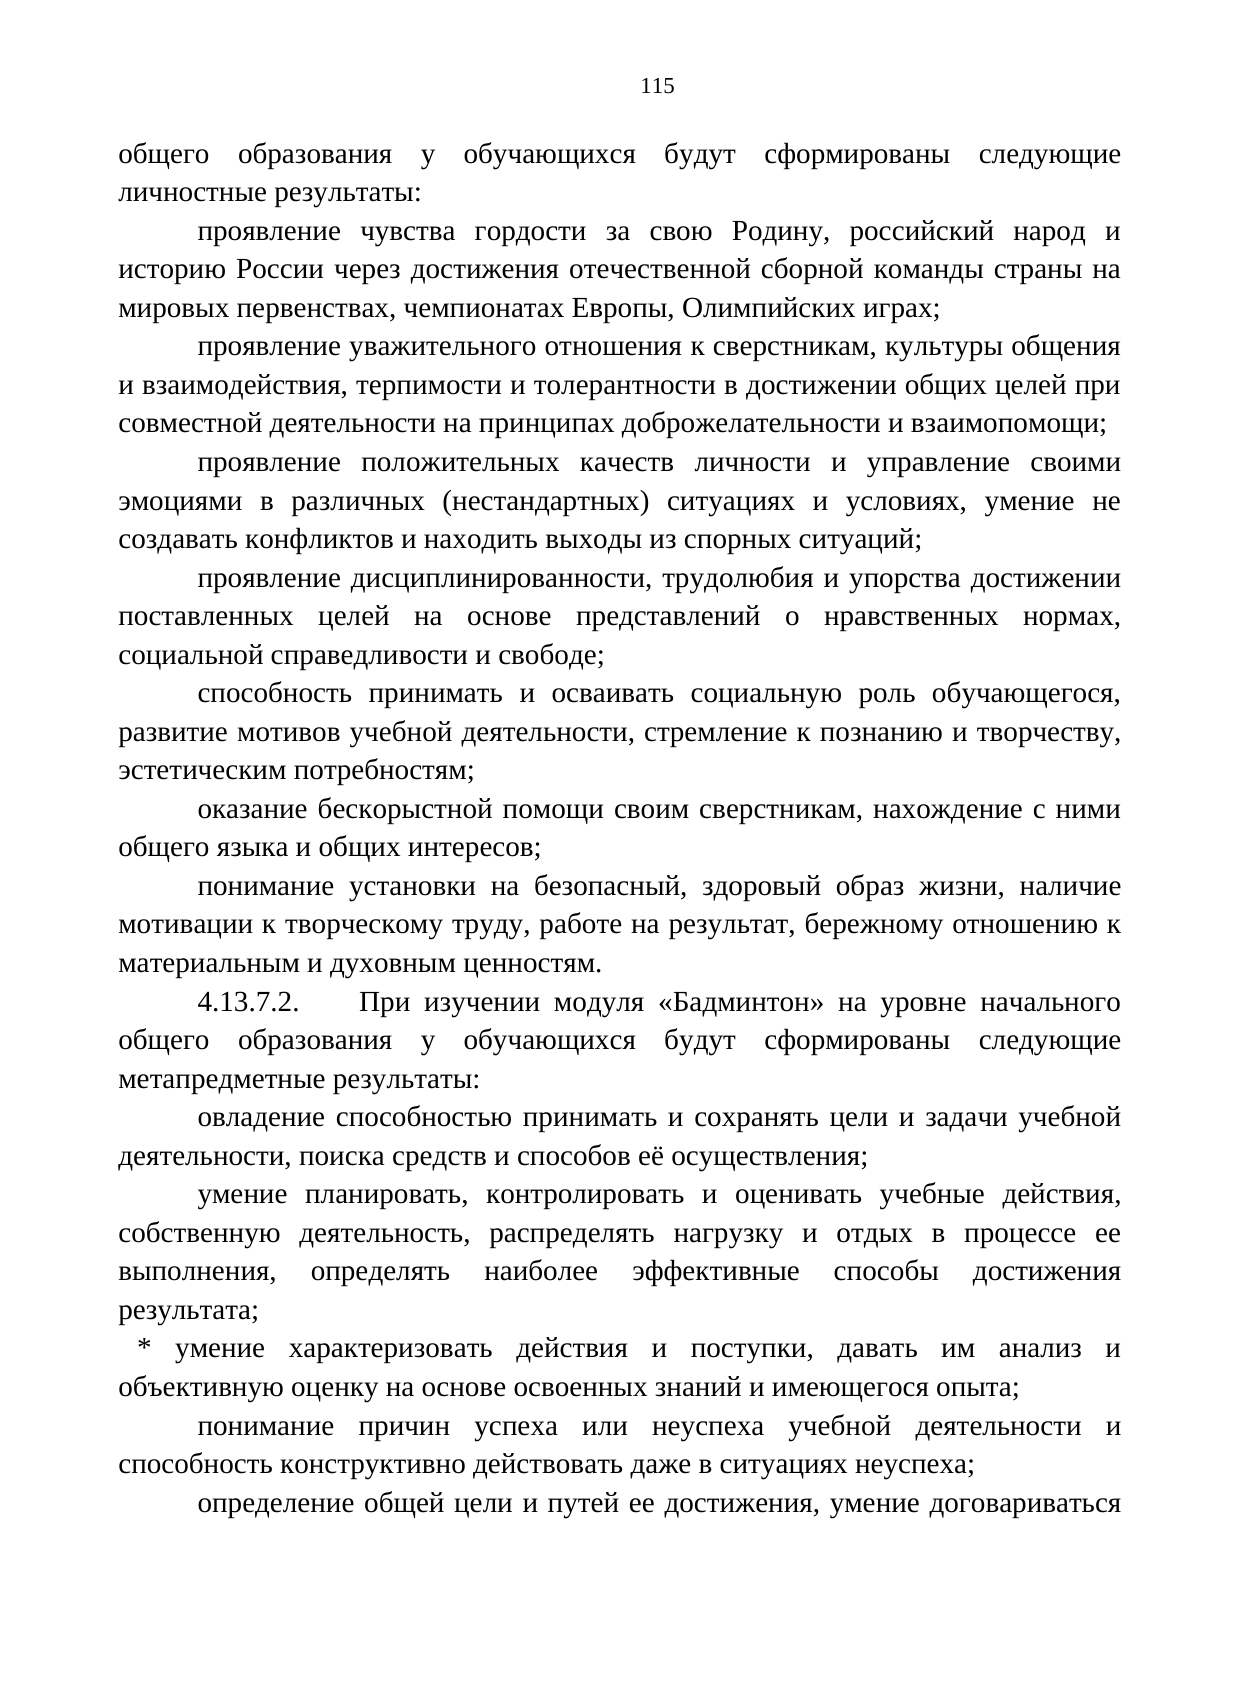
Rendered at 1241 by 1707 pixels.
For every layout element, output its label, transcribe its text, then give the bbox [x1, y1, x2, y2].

text проявление уважительного отношения к сверстникам, культуры общения и взаимодействия, терпимости и толерантности в достижении общих целей при совместной деятельности на принципах доброжелательности и взаимопомощи; [118, 328, 1122, 439]
text * умение характеризовать действия и поступки, давать им анализ и объективную оценку на основе освоенных знаний и имеющегося опыта; [118, 1331, 1122, 1403]
text понимание установки на безопасный, здоровый образ жизни, наличие мотивации к творческому труду, работе на результат, бережному отношению к материальным и духовным ценностям. [118, 868, 1122, 979]
text понимание причин успеха или неуспеха учебной деятельности и способность конструктивно действовать даже в ситуациях неуспеха; [118, 1408, 1122, 1480]
text овладение способностью принимать и сохранять цели и задачи учебной деятельности, поиска средств и способов её осуществления; [118, 1099, 1122, 1171]
text способность принимать и осваивать социальную роль обучающегося, развитие мотивов учебной деятельности, стремление к познанию и творчеству, эстетическим потребностям; [118, 675, 1122, 786]
text проявление дисциплинированности, трудолюбия и упорства достижении поставленных целей на основе представлений о нравственных нормах, социальной справедливости и свободе; [118, 560, 1122, 670]
text проявление положительных качеств личности и управление своими эмоциями в различных (нестандартных) ситуациях и условиях, умение не создавать конфликтов и находить выходы из спорных ситуаций; [118, 444, 1122, 555]
list При изучении модуля «Бадминтон» на уровне начального общего образования у обучающихся будут сформированы следующие метапредметные результаты: [118, 984, 1122, 1094]
text умение планировать, контролировать и оценивать учебные действия, собственную деятельность, распределять нагрузку и отдых в процессе ее выполнения, определять наиболее эффективные способы достижения результата; [118, 1176, 1122, 1326]
text проявление чувства гордости за свою Родину, российский народ и историю России через достижения отечественной сборной команды страны на мировых первенствах, чемпионатах Европы, Олимпийских играх; [118, 213, 1122, 323]
text оказание бескорыстной помощи своим сверстникам, нахождение с ними общего языка и общих интересов; [118, 791, 1122, 863]
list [118, 136, 1122, 208]
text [118, 1485, 1122, 1518]
